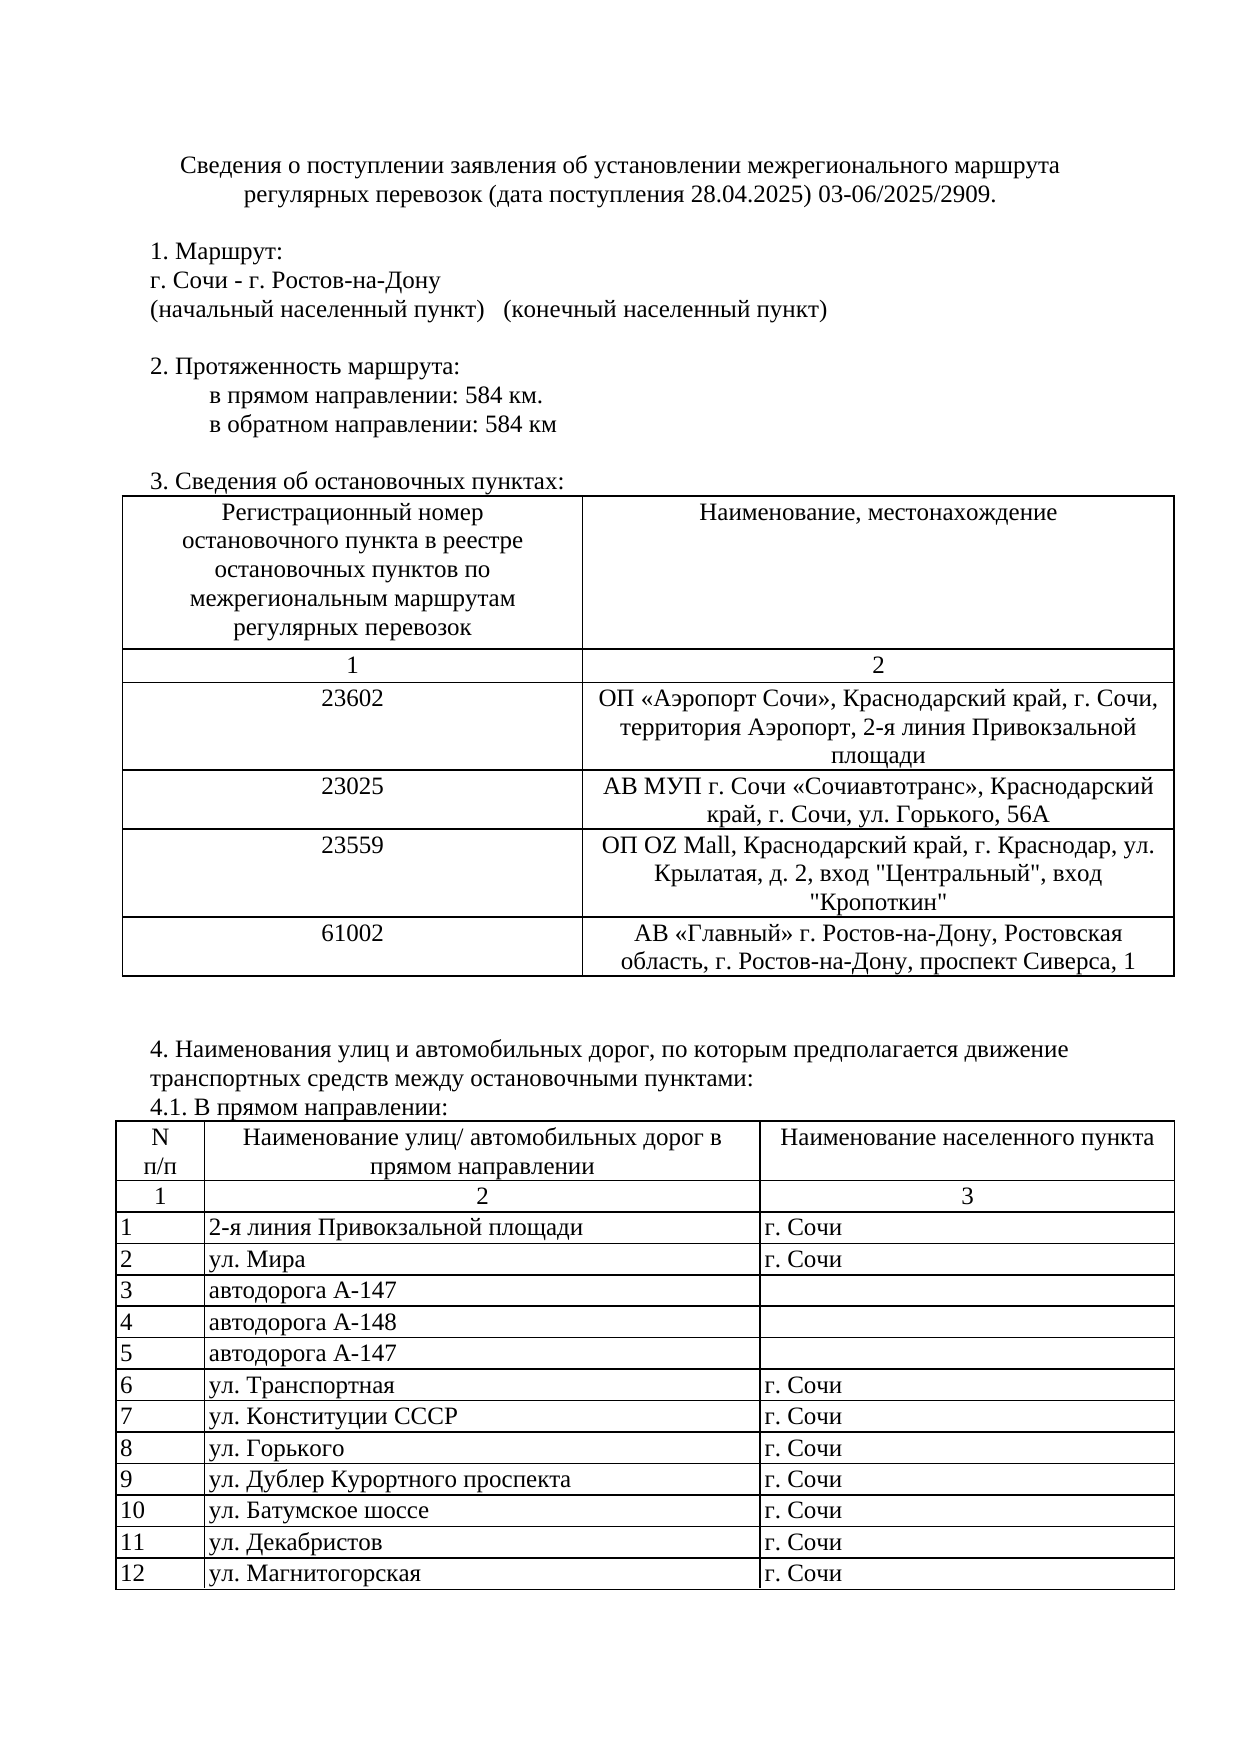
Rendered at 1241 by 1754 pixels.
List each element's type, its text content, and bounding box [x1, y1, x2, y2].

table_cell ул. Транспортная [205, 1370, 759, 1400]
text в прямом направлении: 584 км. [150, 380, 1090, 409]
table_header N п/п [117, 1122, 204, 1179]
table_cell ул. Магнитогорская [205, 1559, 759, 1588]
table_cell г. Сочи [761, 1527, 1174, 1557]
text 3. Сведения об остановочных пунктах: [150, 466, 1090, 495]
table_cell 1 [123, 650, 582, 681]
table_cell АВ МУП г. Сочи «Сочиавтотранс», Краснодарский край, г. Сочи, ул. Горького, 56А [583, 771, 1173, 828]
table_cell 10 [117, 1496, 204, 1526]
table_header Наименование улиц/ автомобильных дорог в прямом направлении [205, 1122, 759, 1179]
table_cell ОП OZ Mall, Краснодарский край, г. Краснодар, ул. Крылатая, д. 2, вход "Центральный", вход "Кропоткин" [583, 830, 1173, 916]
table_cell 23559 [123, 830, 582, 916]
table_cell АВ «Главный» г. Ростов-на-Дону, Ростовская область, г. Ростов-на-Дону, проспект Сиверса, 1 [583, 918, 1173, 975]
table_cell ул. Горького [205, 1433, 759, 1463]
table_header Регистрационный номер остановочного пункта в реестре остановочных пунктов по межрегиональным маршрутам регулярных перевозок [123, 497, 582, 648]
table_cell г. Сочи [761, 1370, 1174, 1400]
table_cell 23602 [123, 683, 582, 769]
table_cell г. Сочи [761, 1559, 1174, 1588]
table_cell 4 [117, 1307, 204, 1337]
table_cell ул. Батумское шоссе [205, 1496, 759, 1526]
text 4. Наименования улиц и автомобильных дорог, по которым предполагается движение транспортных средств между остановочными пунктами: [150, 1034, 1090, 1092]
table_cell [761, 1338, 1174, 1368]
table_cell 61002 [123, 918, 582, 975]
table_cell 2 [583, 650, 1173, 681]
table_cell г. Сочи [761, 1401, 1174, 1431]
table_cell 8 [117, 1433, 204, 1463]
table_cell г. Сочи [761, 1496, 1174, 1526]
table_cell ул. Декабристов [205, 1527, 759, 1557]
table_cell 23025 [123, 771, 582, 828]
text 1. Маршрут: [150, 236, 1090, 265]
table_cell 3 [117, 1276, 204, 1305]
text (начальный населенный пункт) (конечный населенный пункт) [150, 294, 1090, 322]
table_cell 6 [117, 1370, 204, 1400]
table_cell 2 [117, 1244, 204, 1274]
table_header Наименование населенного пункта [761, 1122, 1174, 1179]
table_cell [761, 1276, 1174, 1305]
table_cell ОП «Аэропорт Сочи», Краснодарский край, г. Сочи, территория Аэропорт, 2-я линия Привокзальной площади [583, 683, 1173, 769]
table_cell автодорога А-147 [205, 1338, 759, 1368]
table_cell ул. Конституции СССР [205, 1401, 759, 1431]
table_cell 1 [117, 1181, 204, 1211]
table_header Наименование, местонахождение [583, 497, 1173, 648]
table_cell г. Сочи [761, 1244, 1174, 1274]
table_cell ул. Дублер Курортного проспекта [205, 1464, 759, 1494]
table_cell 1 [117, 1213, 204, 1242]
table_cell 5 [117, 1338, 204, 1368]
table_cell г. Сочи [761, 1213, 1174, 1242]
table_cell автодорога А-148 [205, 1307, 759, 1337]
table_cell 2-я линия Привокзальной площади [205, 1213, 759, 1242]
text в обратном направлении: 584 км [150, 409, 1090, 437]
table_cell 11 [117, 1527, 204, 1557]
text г. Сочи - г. Ростов-на-Дону [150, 265, 1090, 294]
table_cell 3 [761, 1181, 1174, 1211]
table_cell 2 [205, 1181, 759, 1211]
table_cell ул. Мира [205, 1244, 759, 1274]
text 2. Протяженность маршрута: [150, 351, 1090, 380]
table_cell [761, 1307, 1174, 1337]
text 4.1. В прямом направлении: [150, 1092, 1090, 1120]
table_cell г. Сочи [761, 1464, 1174, 1494]
table_cell 7 [117, 1401, 204, 1431]
table_cell автодорога А-147 [205, 1276, 759, 1305]
table_cell 12 [117, 1559, 204, 1588]
table_cell г. Сочи [761, 1433, 1174, 1463]
text Сведения о поступлении заявления об установлении межрегионального маршрута регулярных перевозок (дата поступления 28.04.2025) 03-06/2025/2909. [150, 150, 1090, 207]
table_cell 9 [117, 1464, 204, 1494]
